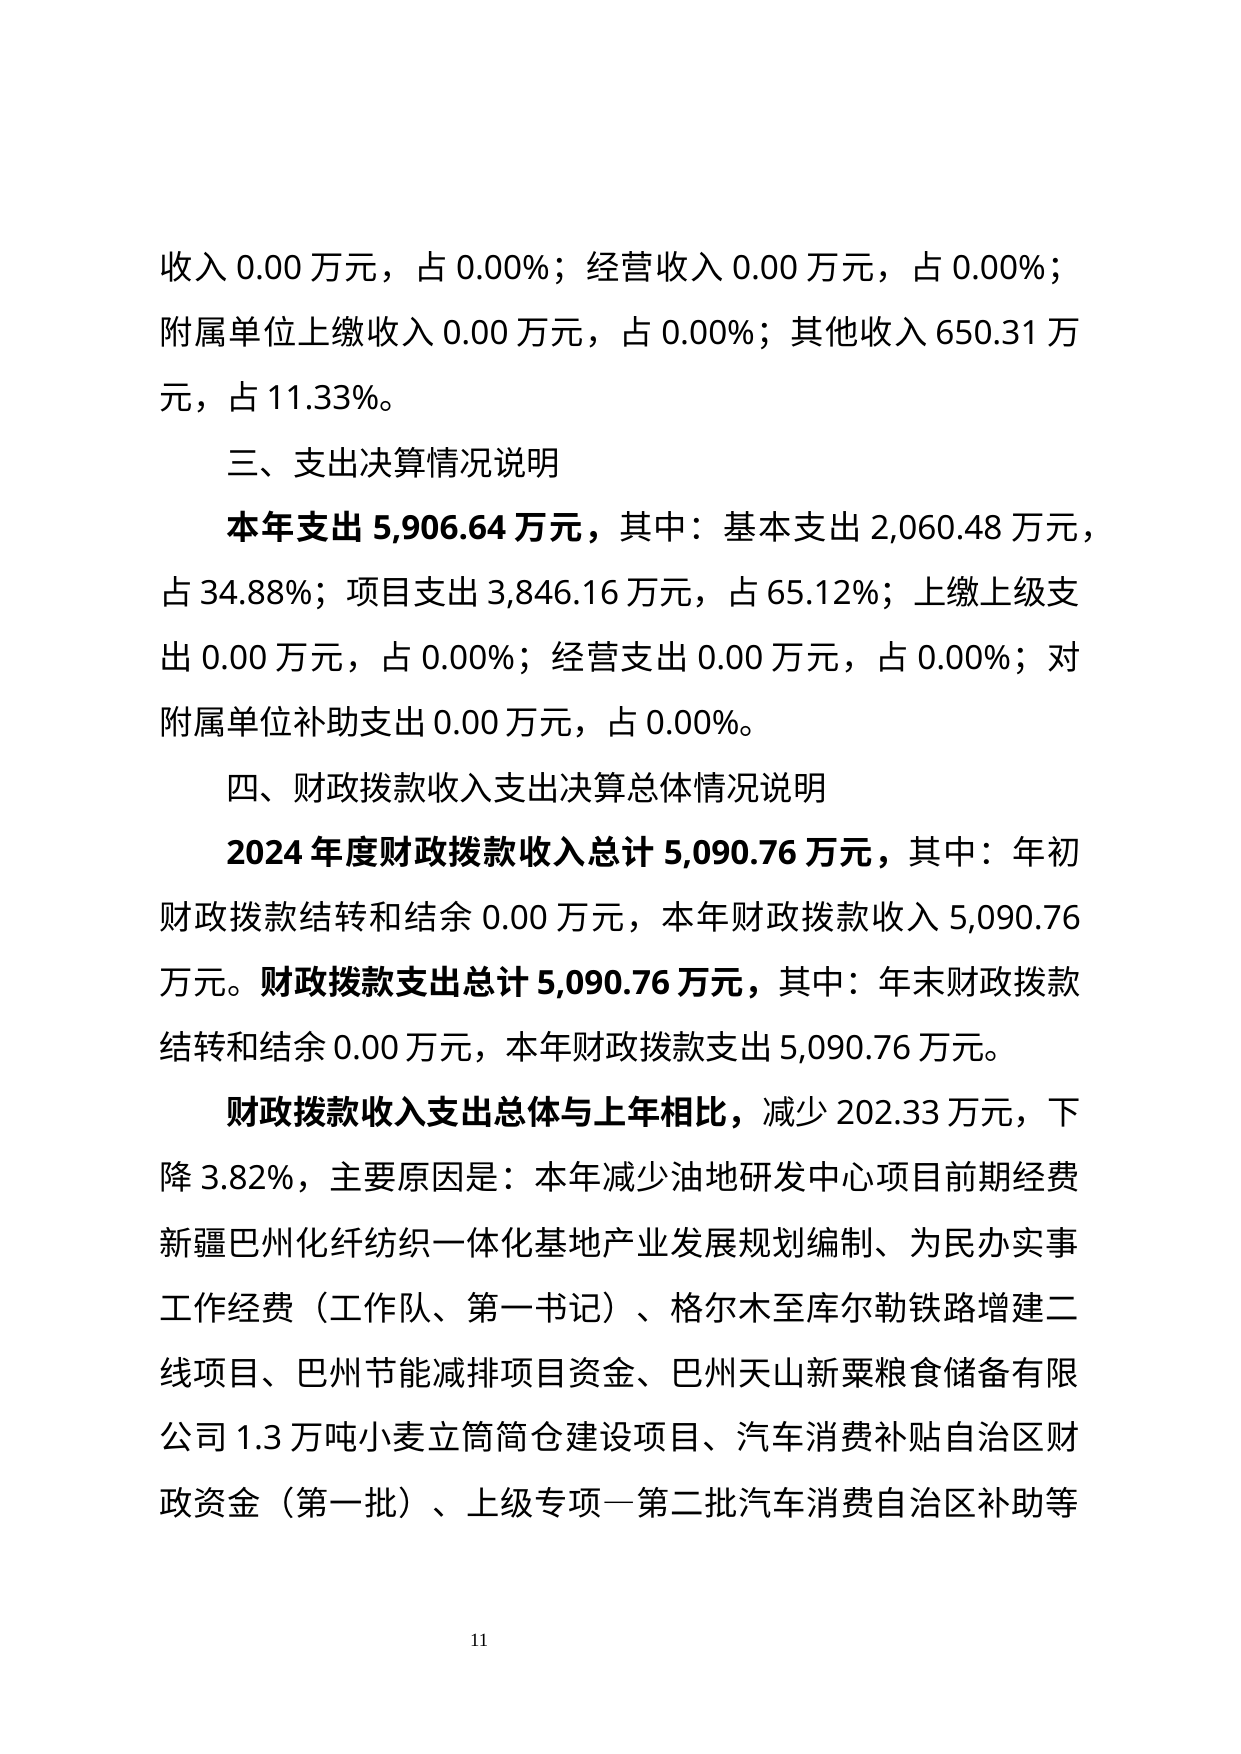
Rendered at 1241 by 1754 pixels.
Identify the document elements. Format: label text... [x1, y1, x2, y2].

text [159, 233, 1081, 428]
text 四、财政拨款收入支出决算总体情况说明 [159, 753, 1081, 818]
text 三、支出决算情况说明 [159, 428, 1081, 493]
text 本年支出5,906.64万元，其中：基本支出2,060.48万元，占34.88%；项目支出3,846.16万元，占65.12%；上缴上级支出0.00万元，占0.00%；经营支出0.00万元，占0.00%；对附属单位补助支出0.00万元，占0.00%。 [159, 493, 1081, 753]
text 2024年度财政拨款收入总计5,090.76万元，其中：年初财政拨款结转和结余0.00万元，本年财政拨款收入5,090.76万元。财政拨款支出总计5,090.76万元，其中：年末财政拨款结转和结余0.00万元，本年财政拨款支出5,090.76万元。 [159, 818, 1081, 1078]
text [159, 1078, 1081, 1533]
